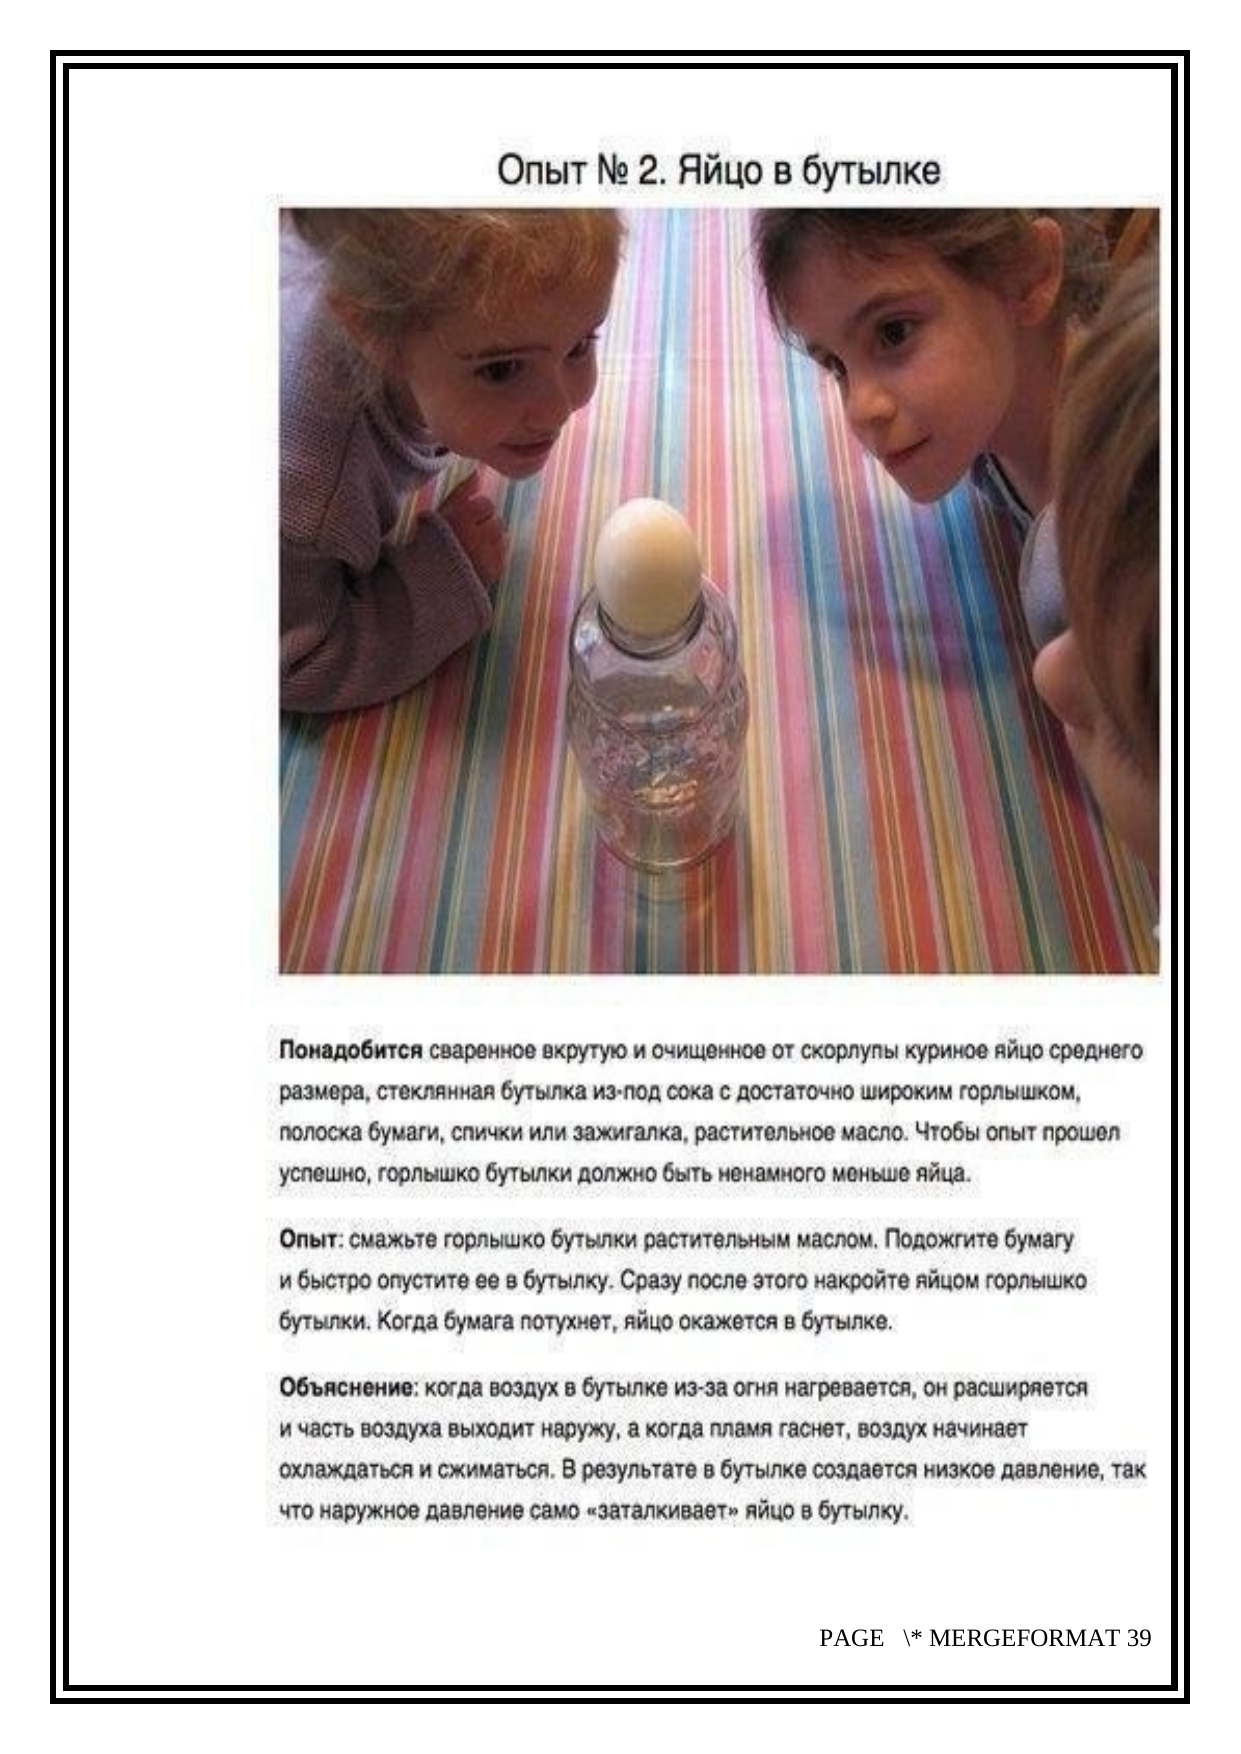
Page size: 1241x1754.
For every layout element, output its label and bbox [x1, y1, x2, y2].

picture [251, 118, 1171, 1576]
picture [1178, 118, 1184, 1576]
